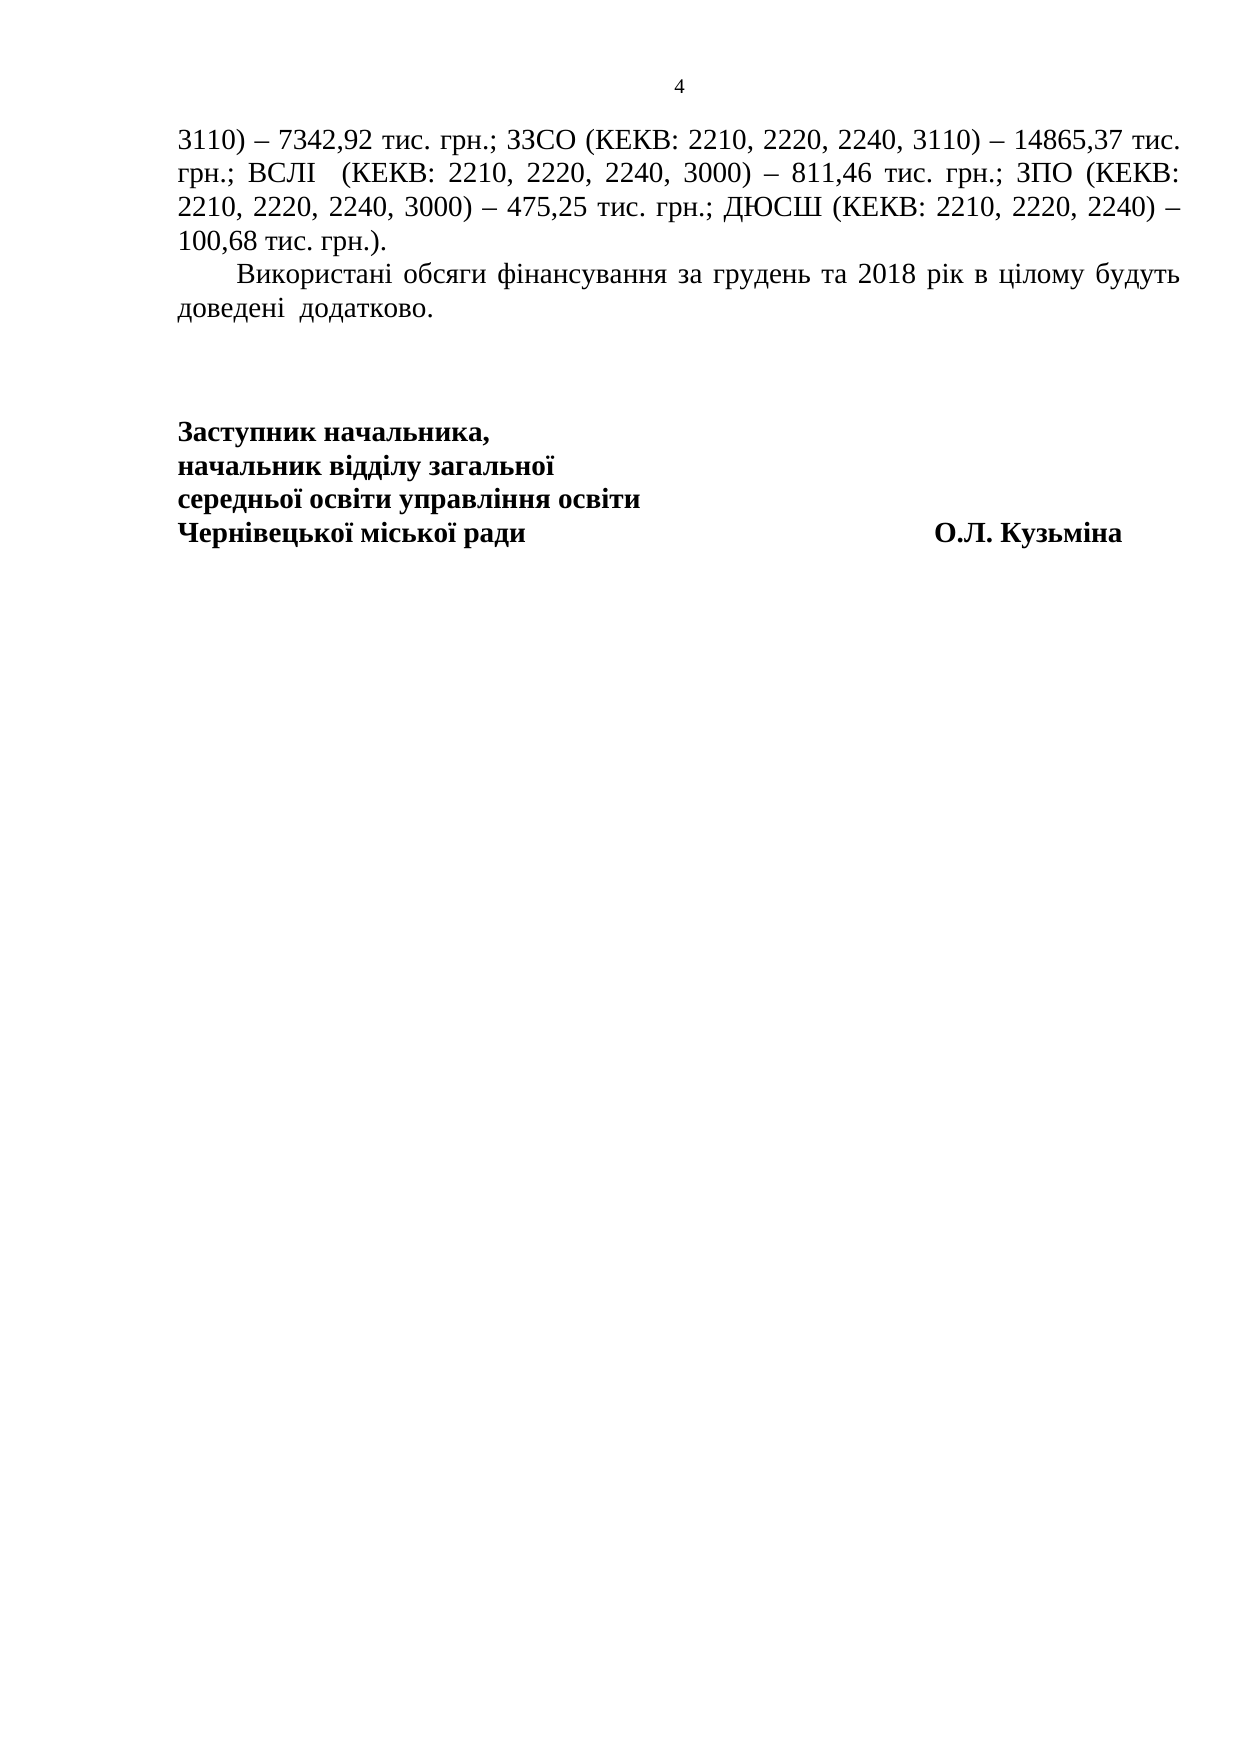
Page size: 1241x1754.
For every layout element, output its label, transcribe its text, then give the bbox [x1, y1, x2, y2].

text Заступник начальника, [177, 414, 1181, 448]
text середньої освіти управління освіти [177, 481, 1181, 515]
text начальник відділу загальної [177, 448, 1181, 481]
text Чернівецької міської ради О.Л. Кузьміна [177, 515, 1181, 548]
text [177, 122, 1181, 256]
text Використані обсяги фінансування за грудень та 2018 рік в цілому будуть доведені додатково. [177, 256, 1181, 323]
